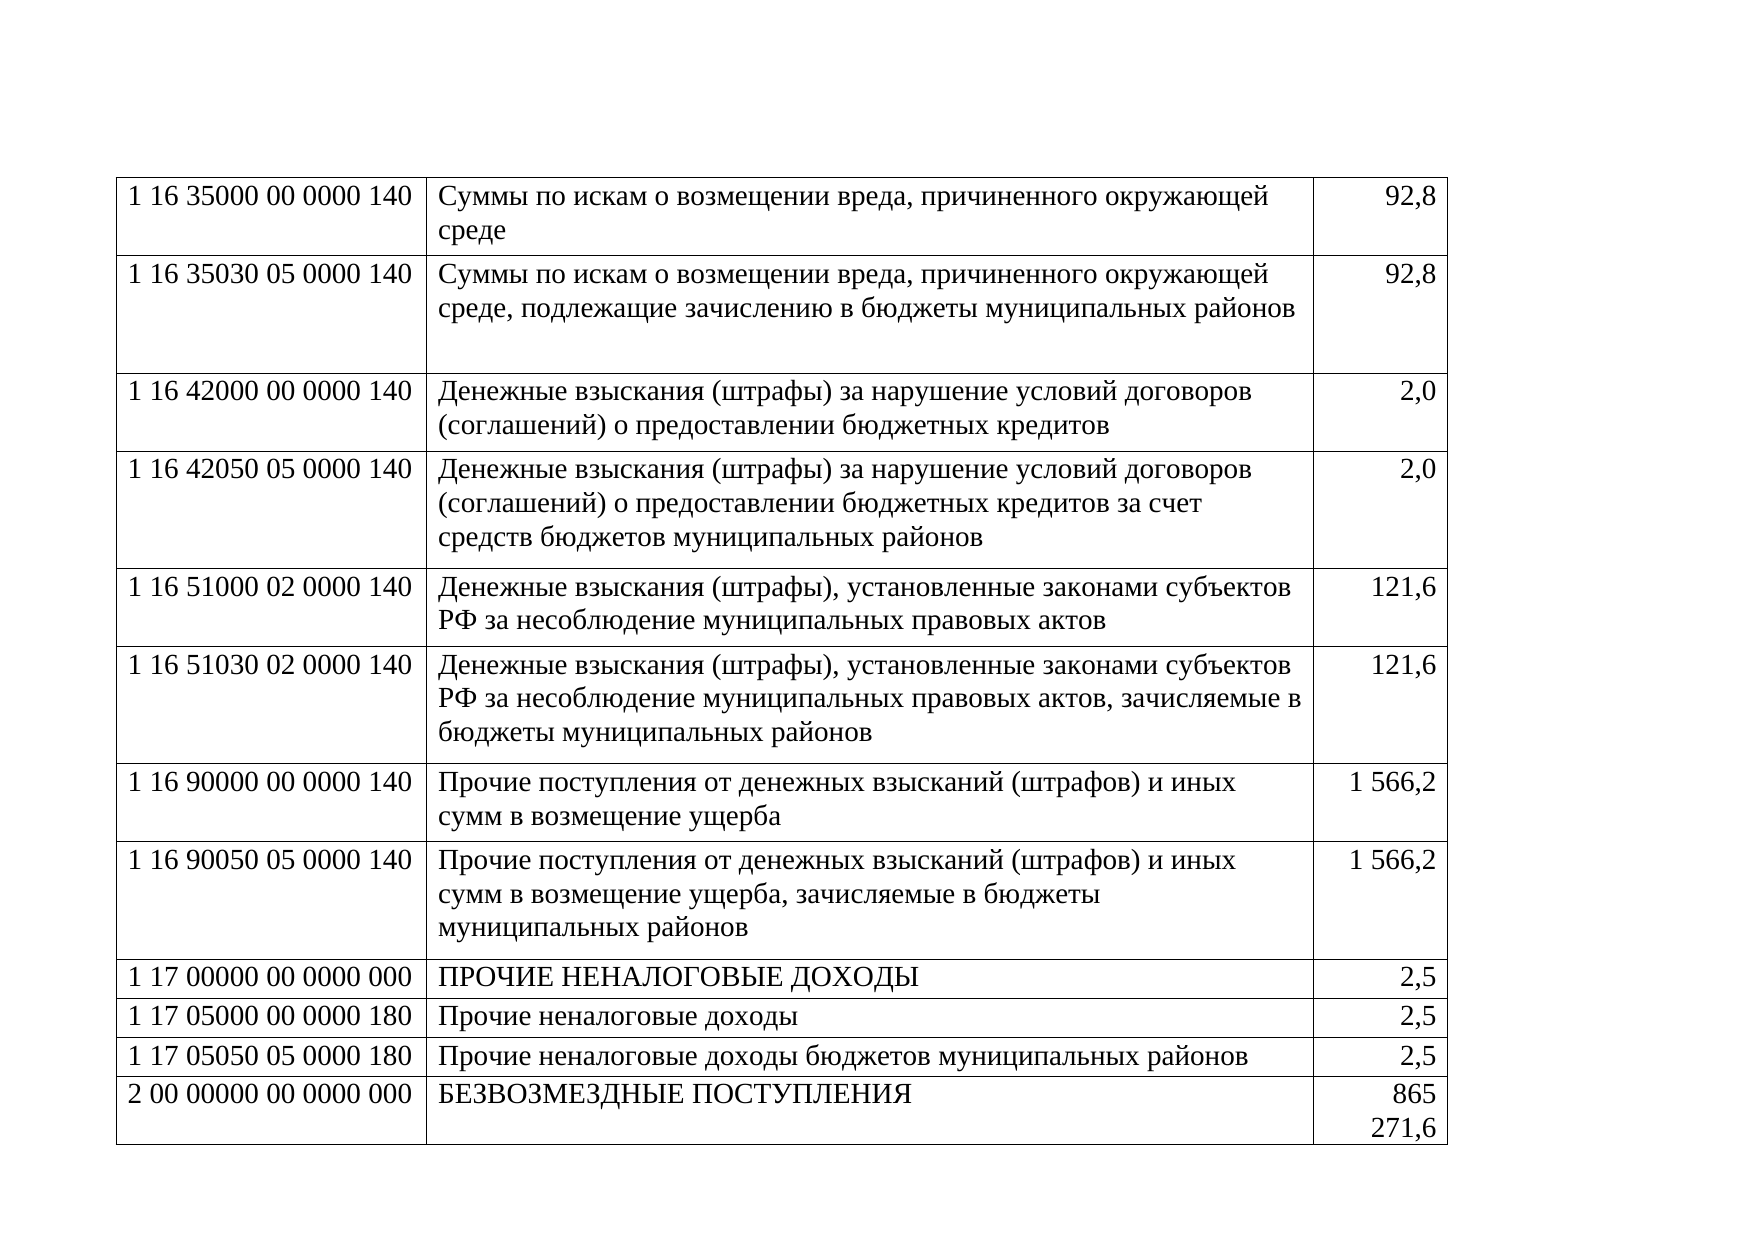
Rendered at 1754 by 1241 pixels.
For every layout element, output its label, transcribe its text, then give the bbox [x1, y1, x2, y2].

table_cell Суммы по искам о возмещении вреда, причиненного окружающей среде [427, 178, 1313, 255]
table_cell 1 566,2 [1314, 842, 1447, 958]
table_cell 1 16 42050 05 0000 140 [117, 452, 426, 568]
table_cell 1 566,2 [1314, 764, 1447, 841]
table_cell 2,5 [1314, 1038, 1447, 1076]
table_cell Денежные взыскания (штрафы) за нарушение условий договоров (соглашений) о предоставлении бюджетных кредитов за счет средств бюджетов муниципальных районов [427, 452, 1313, 568]
table_cell Прочие неналоговые доходы [427, 999, 1313, 1037]
table_cell 1 16 51030 02 0000 140 [117, 647, 426, 763]
table_cell 121,6 [1314, 569, 1447, 646]
table_cell 2,5 [1314, 960, 1447, 997]
table_cell ПРОЧИЕ НЕНАЛОГОВЫЕ ДОХОДЫ [427, 960, 1313, 997]
table_cell 1 16 51000 02 0000 140 [117, 569, 426, 646]
table_cell 865 271,6 [1314, 1077, 1447, 1144]
table_cell 2,0 [1314, 374, 1447, 451]
table_cell 1 17 05050 05 0000 180 [117, 1038, 426, 1076]
table_cell Денежные взыскания (штрафы) за нарушение условий договоров (соглашений) о предоставлении бюджетных кредитов [427, 374, 1313, 451]
table_cell Прочие поступления от денежных взысканий (штрафов) и иных сумм в возмещение ущерба, зачисляемые в бюджеты муниципальных районов [427, 842, 1313, 958]
table_cell 2,5 [1314, 999, 1447, 1037]
table_cell Денежные взыскания (штрафы), установленные законами субъектов РФ за несоблюдение муниципальных правовых актов, зачисляемые в бюджеты муниципальных районов [427, 647, 1313, 763]
table_cell БЕЗВОЗМЕЗДНЫЕ ПОСТУПЛЕНИЯ [427, 1077, 1313, 1144]
table_cell 1 17 05000 00 0000 180 [117, 999, 426, 1037]
table_cell 1 16 35030 05 0000 140 [117, 256, 426, 372]
table_cell 121,6 [1314, 647, 1447, 763]
table_cell 1 16 42000 00 0000 140 [117, 374, 426, 451]
table_cell 2,0 [1314, 452, 1447, 568]
table_cell Прочие поступления от денежных взысканий (штрафов) и иных сумм в возмещение ущерба [427, 764, 1313, 841]
table_cell Суммы по искам о возмещении вреда, причиненного окружающей среде, подлежащие зачислению в бюджеты муниципальных районов [427, 256, 1313, 372]
table_cell Денежные взыскания (штрафы), установленные законами субъектов РФ за несоблюдение муниципальных правовых актов [427, 569, 1313, 646]
table_cell 1 16 90050 05 0000 140 [117, 842, 426, 958]
table_cell 2 00 00000 00 0000 000 [117, 1077, 426, 1144]
table_cell 92,8 [1314, 256, 1447, 372]
table_cell 1 16 90000 00 0000 140 [117, 764, 426, 841]
table_cell 1 16 35000 00 0000 140 [117, 178, 426, 255]
table_cell 1 17 00000 00 0000 000 [117, 960, 426, 997]
table_cell 92,8 [1314, 178, 1447, 255]
table_cell Прочие неналоговые доходы бюджетов муниципальных районов [427, 1038, 1313, 1076]
